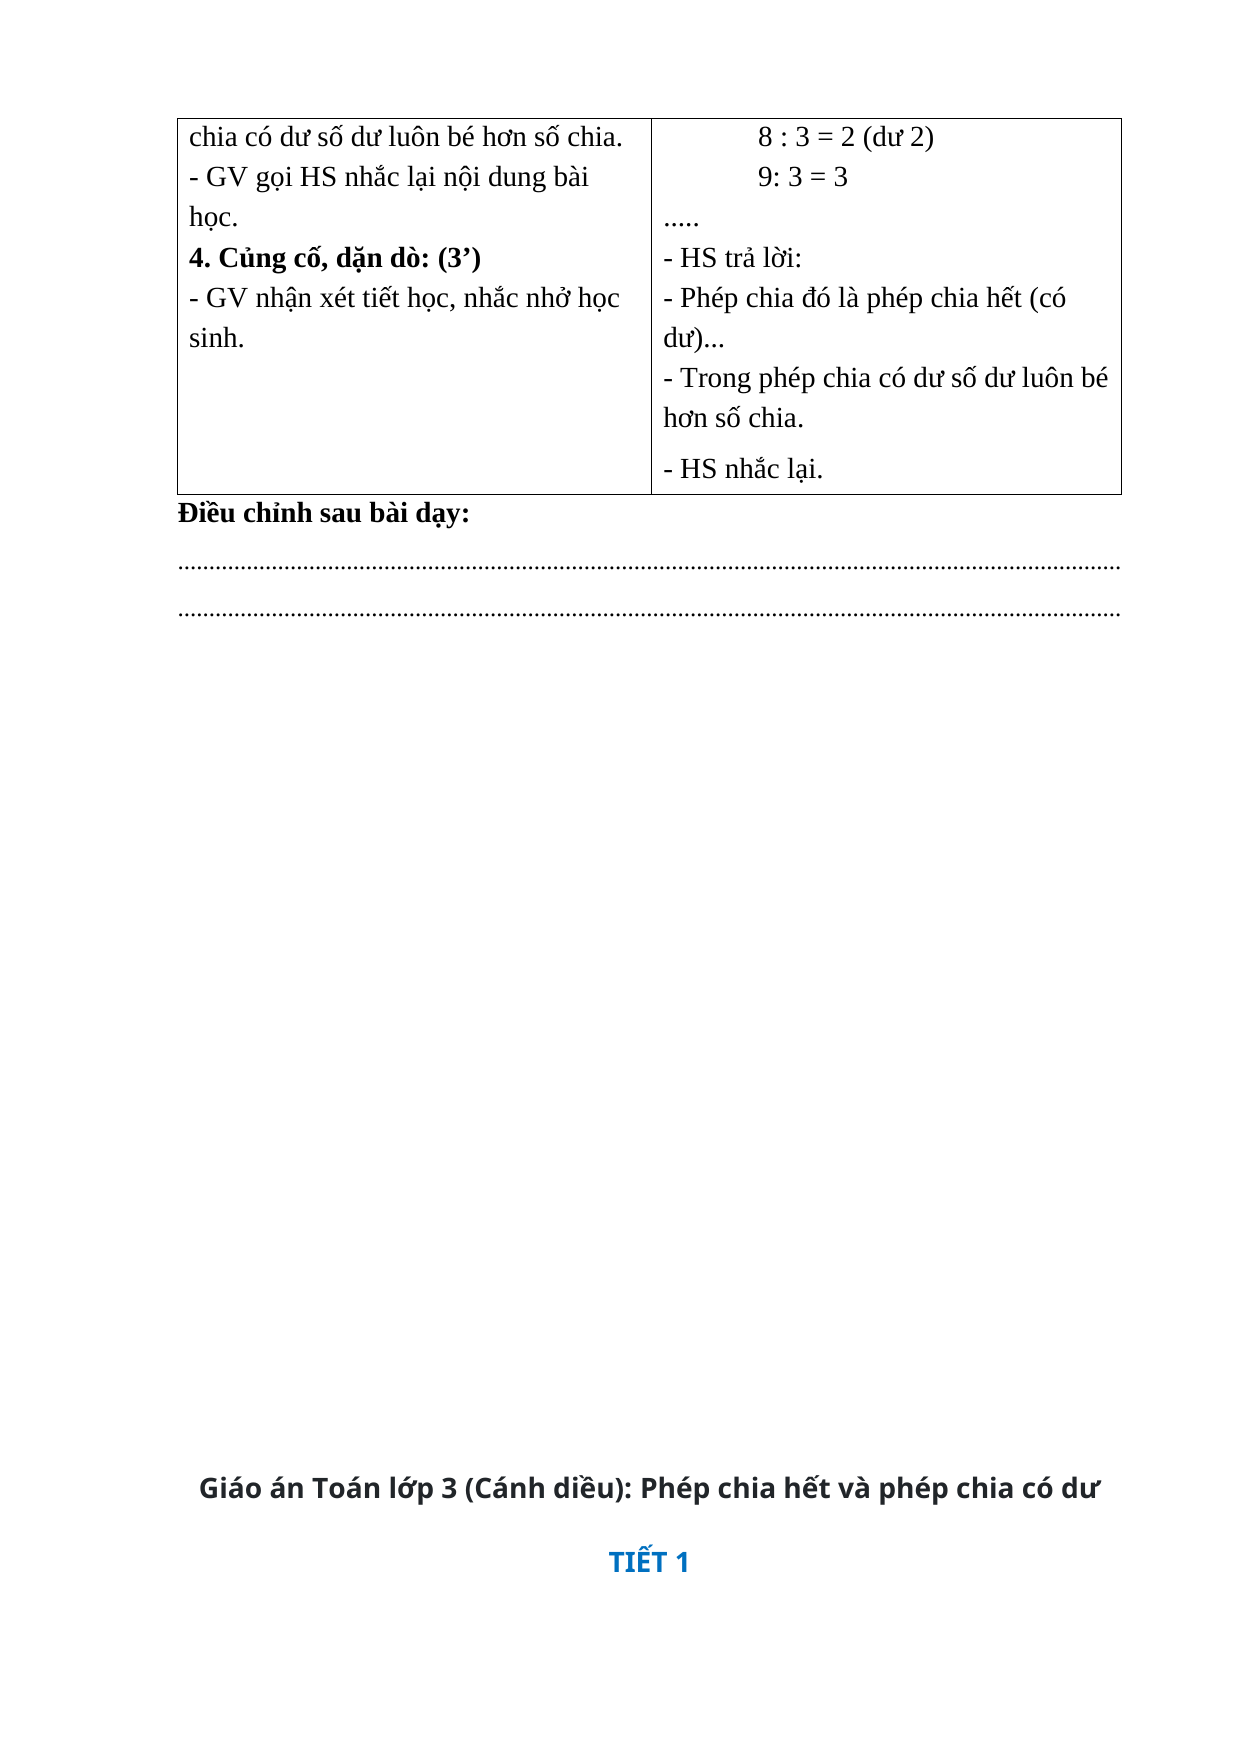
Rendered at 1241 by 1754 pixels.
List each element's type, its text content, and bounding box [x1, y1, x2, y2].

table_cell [652, 119, 1121, 494]
text .............................................................................................................................................................................................................................................................................................................. [177, 546, 1122, 622]
text Giáo án Toán lớp 3 (Cánh diều): Phép chia hết và phép chia có dư [177, 1468, 1122, 1507]
text TIẾT 1 [177, 1536, 1122, 1581]
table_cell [178, 119, 651, 494]
text Điều chỉnh sau bài dạy: [177, 495, 1122, 529]
